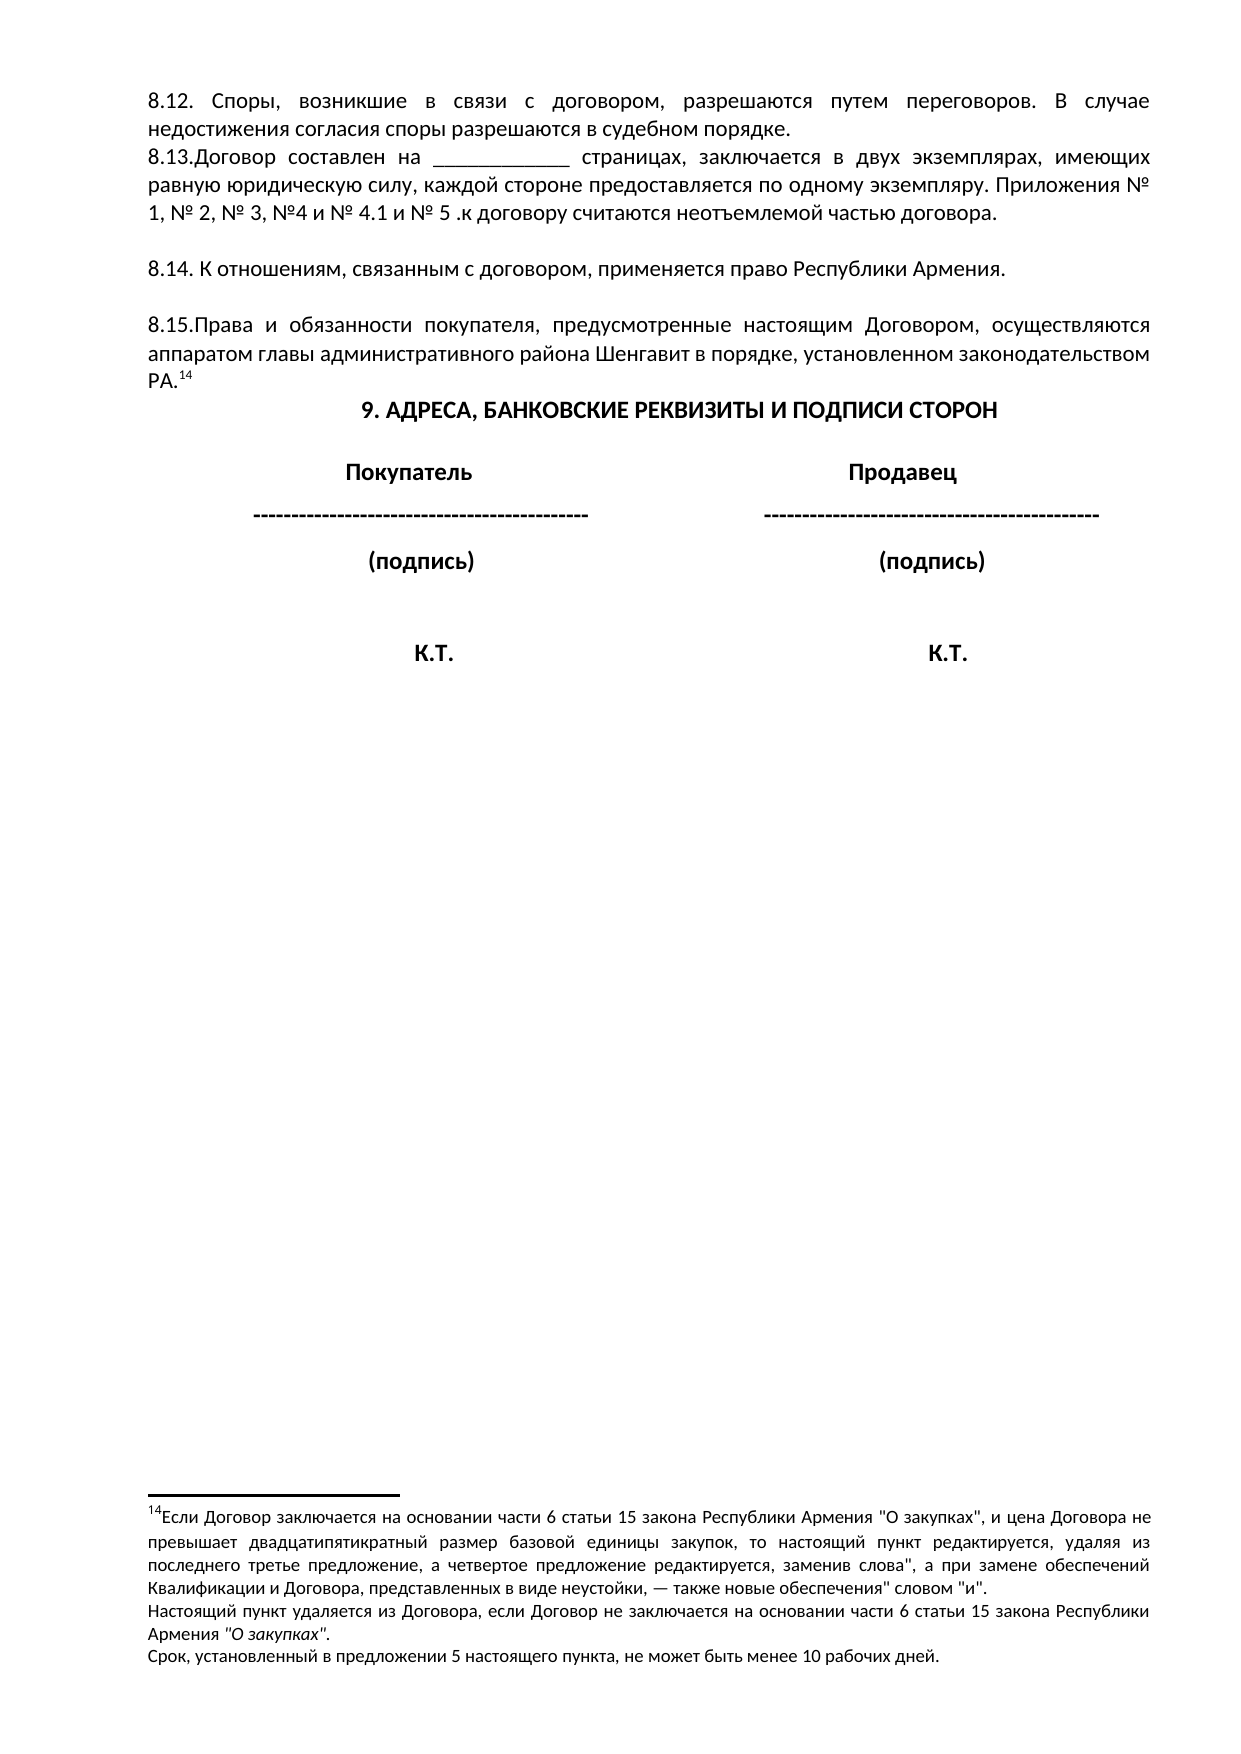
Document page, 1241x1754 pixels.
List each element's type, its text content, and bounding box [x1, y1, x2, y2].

table_header К.Т. [148, 638, 662, 682]
text 8.15.Права и обязанности покупателя, предусмотренные настоящим Договором, осуществляются аппаратом главы административного района Шенгавит в порядке, установленном законодательством РА. [148, 311, 1152, 395]
text 9. АДРЕСА, БАНКОВСКИЕ РЕКВИЗИТЫ И ПОДПИСИ СТОРОН [148, 395, 1152, 425]
text 8.13.Договор составлен на ____________ страницах, заключается в двух экземплярах, имеющих равную юридическую силу, каждой стороне предоставляется по одному экземпляру. Приложения № 1, № 2, № 3, №4 и № 4.1 и № 5 .к договору считаются неотъемлемой частью договора. [148, 142, 1152, 227]
table_header К.Т. [662, 638, 1176, 682]
table_cell -------------------------------------------- (подпись) [136, 499, 647, 607]
text 8.12. Споры, возникшие в связи с договором, разрешаются путем переговоров. В случае недостижения согласия споры разрешаются в судебном порядке. [148, 86, 1152, 142]
table_cell -------------------------------------------- (подпись) [647, 499, 1158, 607]
table_header Продавец [647, 456, 1158, 499]
table_header Покупатель [136, 456, 647, 499]
text 8.14. К отношениям, связанным с договором, применяется право Республики Армения. [148, 254, 1152, 283]
